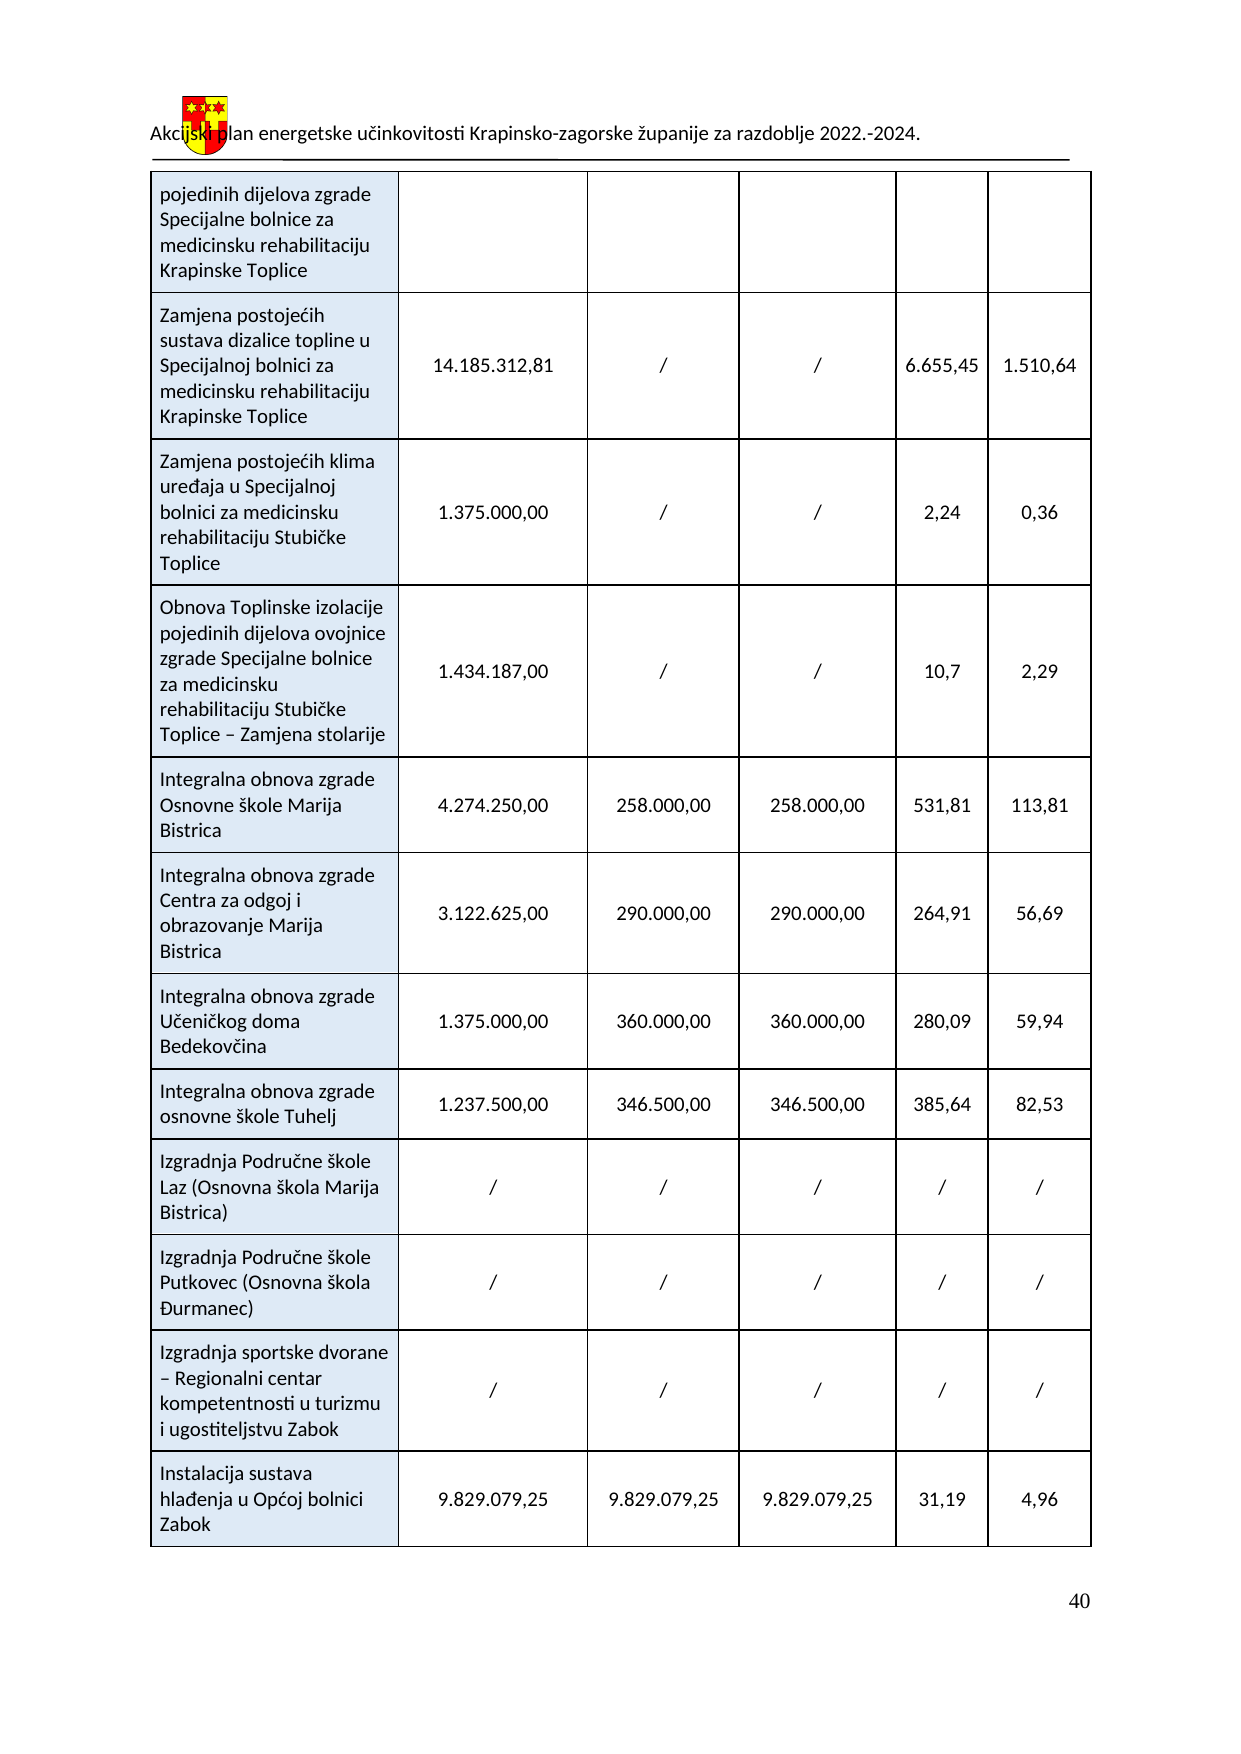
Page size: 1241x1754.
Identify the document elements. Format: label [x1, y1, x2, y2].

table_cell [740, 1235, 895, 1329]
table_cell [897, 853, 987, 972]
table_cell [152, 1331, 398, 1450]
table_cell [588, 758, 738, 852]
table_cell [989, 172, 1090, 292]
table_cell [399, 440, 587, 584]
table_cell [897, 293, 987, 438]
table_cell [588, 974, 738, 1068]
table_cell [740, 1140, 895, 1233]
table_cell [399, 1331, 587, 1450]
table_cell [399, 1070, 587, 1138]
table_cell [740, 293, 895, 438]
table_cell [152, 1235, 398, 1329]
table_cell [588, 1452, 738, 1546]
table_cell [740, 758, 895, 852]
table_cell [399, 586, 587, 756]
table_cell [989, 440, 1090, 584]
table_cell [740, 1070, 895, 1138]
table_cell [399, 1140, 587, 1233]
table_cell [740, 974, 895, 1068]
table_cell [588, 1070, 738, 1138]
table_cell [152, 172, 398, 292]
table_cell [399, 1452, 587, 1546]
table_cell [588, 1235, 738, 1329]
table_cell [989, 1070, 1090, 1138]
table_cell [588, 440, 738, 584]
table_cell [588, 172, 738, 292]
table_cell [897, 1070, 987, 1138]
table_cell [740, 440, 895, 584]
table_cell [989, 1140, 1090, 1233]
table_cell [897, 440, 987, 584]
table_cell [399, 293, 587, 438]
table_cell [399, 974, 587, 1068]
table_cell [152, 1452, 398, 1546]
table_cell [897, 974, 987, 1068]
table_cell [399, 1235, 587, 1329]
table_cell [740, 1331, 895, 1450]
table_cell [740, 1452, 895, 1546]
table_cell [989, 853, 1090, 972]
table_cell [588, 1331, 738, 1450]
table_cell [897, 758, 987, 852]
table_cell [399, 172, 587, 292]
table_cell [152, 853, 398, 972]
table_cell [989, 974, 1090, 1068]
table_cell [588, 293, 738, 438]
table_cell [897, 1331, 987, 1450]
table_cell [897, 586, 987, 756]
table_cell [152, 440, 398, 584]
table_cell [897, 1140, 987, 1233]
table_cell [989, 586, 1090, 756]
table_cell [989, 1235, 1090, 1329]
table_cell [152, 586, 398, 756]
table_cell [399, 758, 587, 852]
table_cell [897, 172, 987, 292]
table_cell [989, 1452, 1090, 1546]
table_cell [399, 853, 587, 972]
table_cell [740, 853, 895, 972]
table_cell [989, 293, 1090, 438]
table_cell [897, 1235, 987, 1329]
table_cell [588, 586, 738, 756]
picture [182, 96, 228, 155]
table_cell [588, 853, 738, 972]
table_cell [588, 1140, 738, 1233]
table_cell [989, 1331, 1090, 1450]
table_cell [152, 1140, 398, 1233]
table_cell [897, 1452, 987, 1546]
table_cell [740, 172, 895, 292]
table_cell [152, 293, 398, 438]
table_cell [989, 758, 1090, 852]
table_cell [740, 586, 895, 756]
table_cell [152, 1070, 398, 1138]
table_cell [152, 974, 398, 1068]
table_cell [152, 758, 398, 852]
